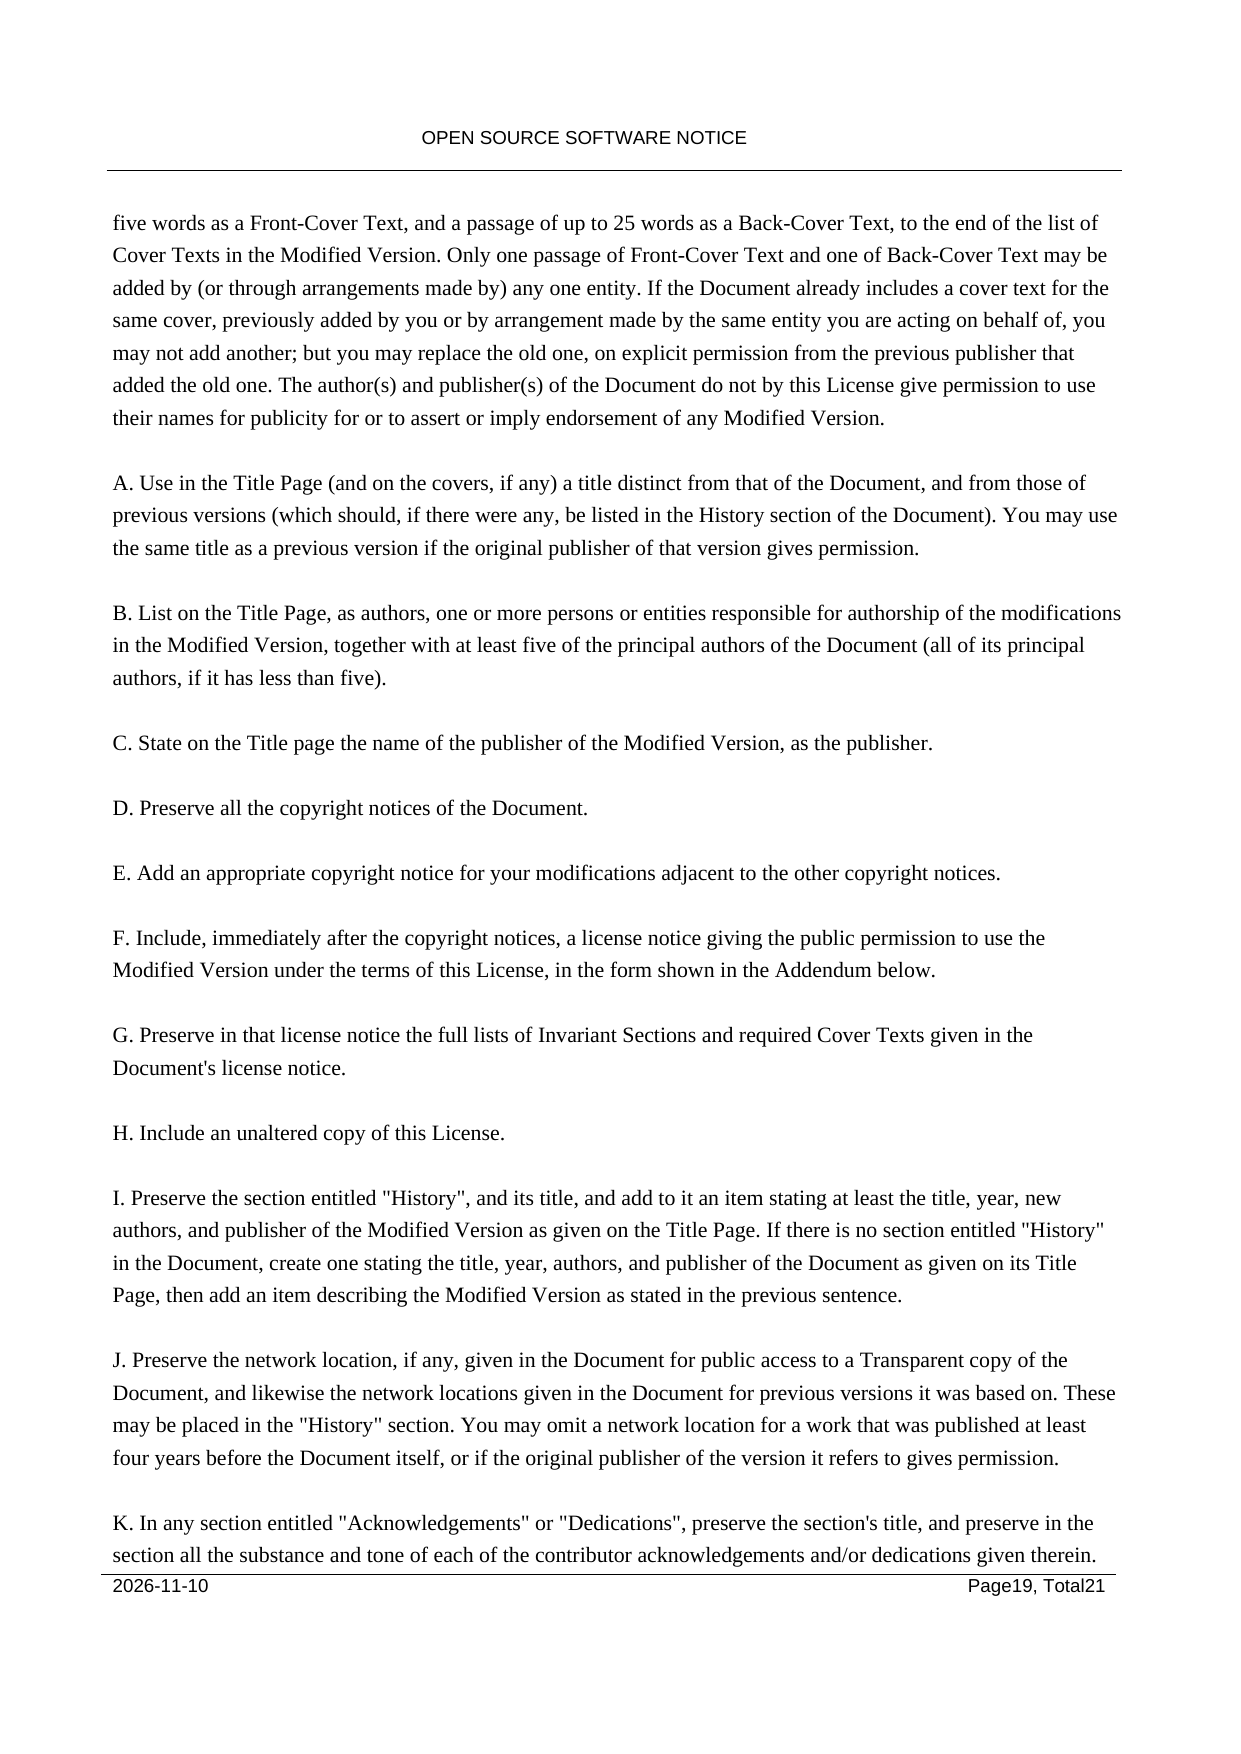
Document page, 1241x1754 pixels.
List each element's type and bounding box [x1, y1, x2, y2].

text [112, 206, 1128, 1571]
